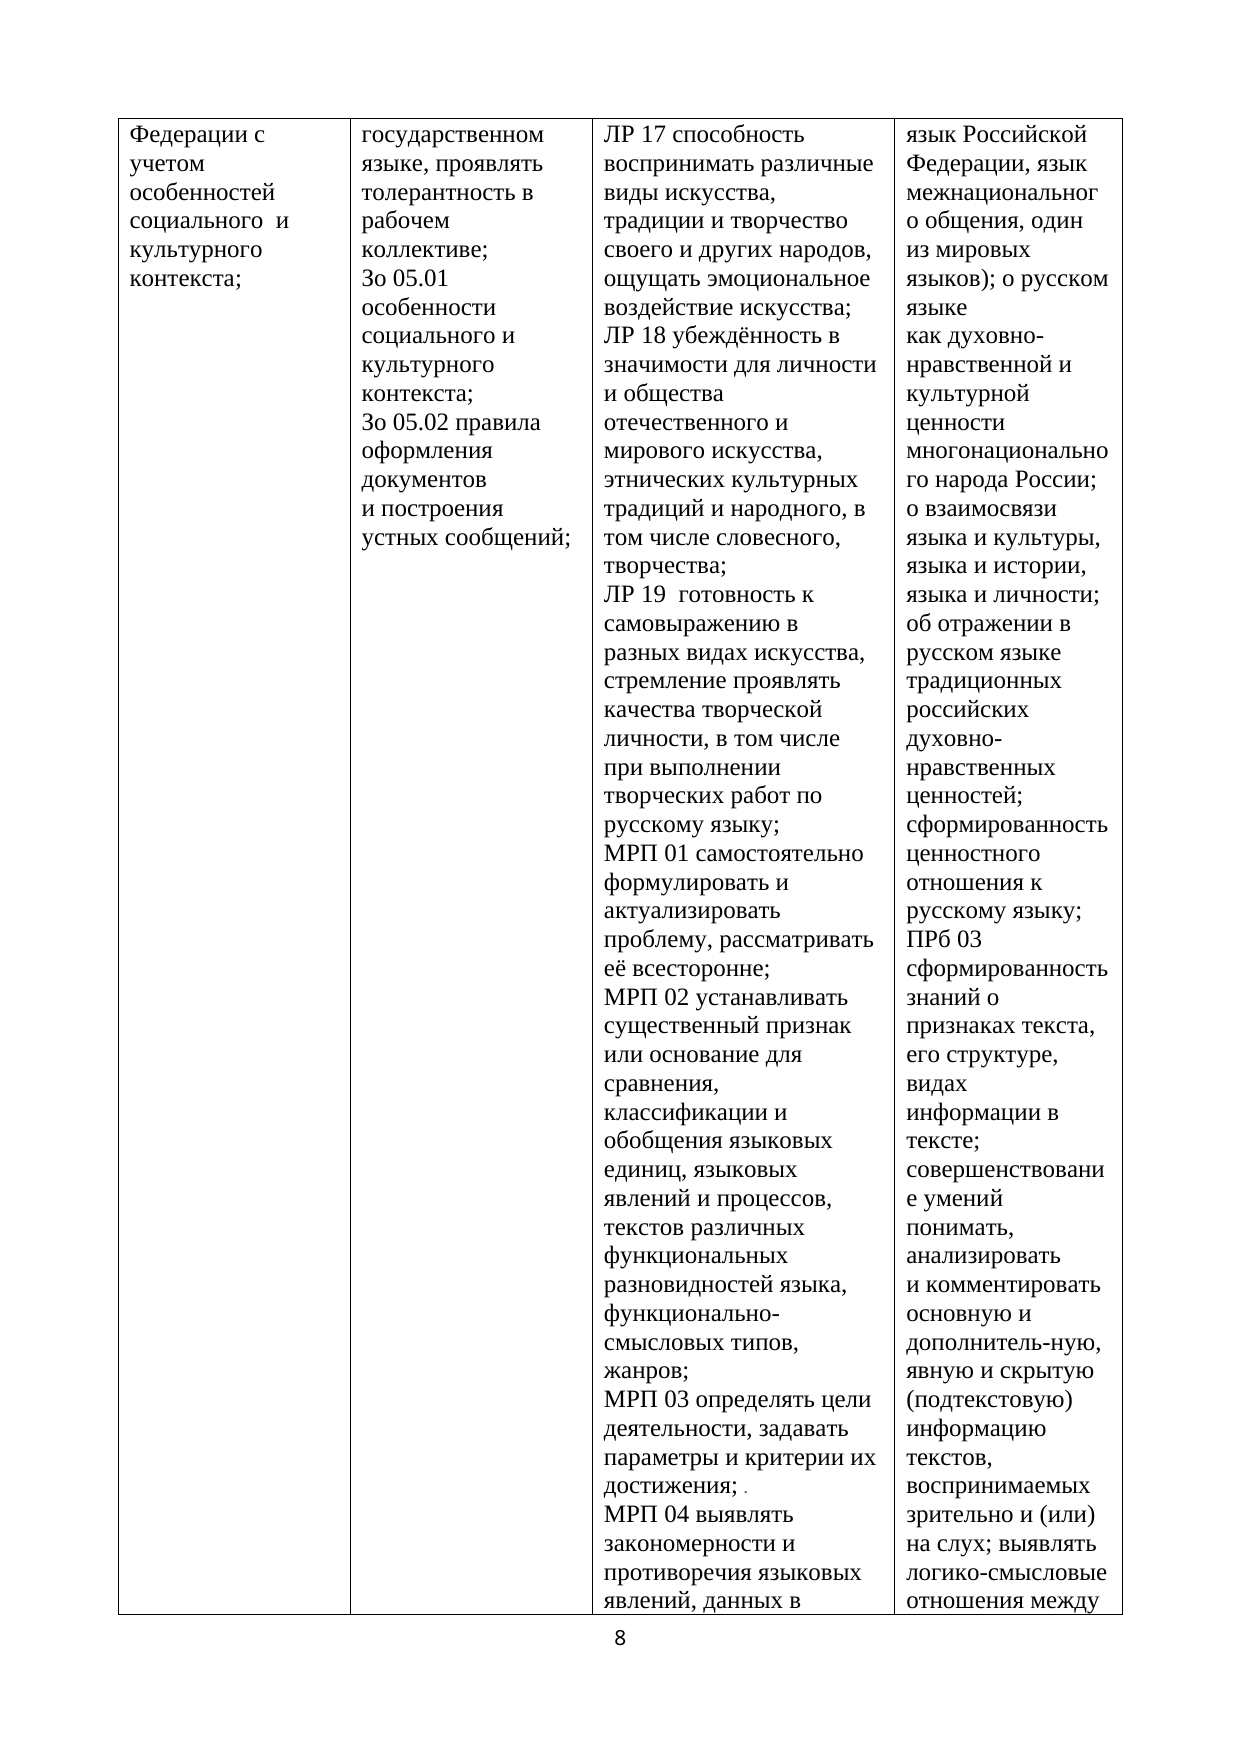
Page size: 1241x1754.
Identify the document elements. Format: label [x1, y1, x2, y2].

table_cell [895, 119, 1122, 1614]
table_cell [351, 119, 592, 1614]
table_cell [119, 119, 350, 1614]
table_cell [593, 119, 894, 1614]
